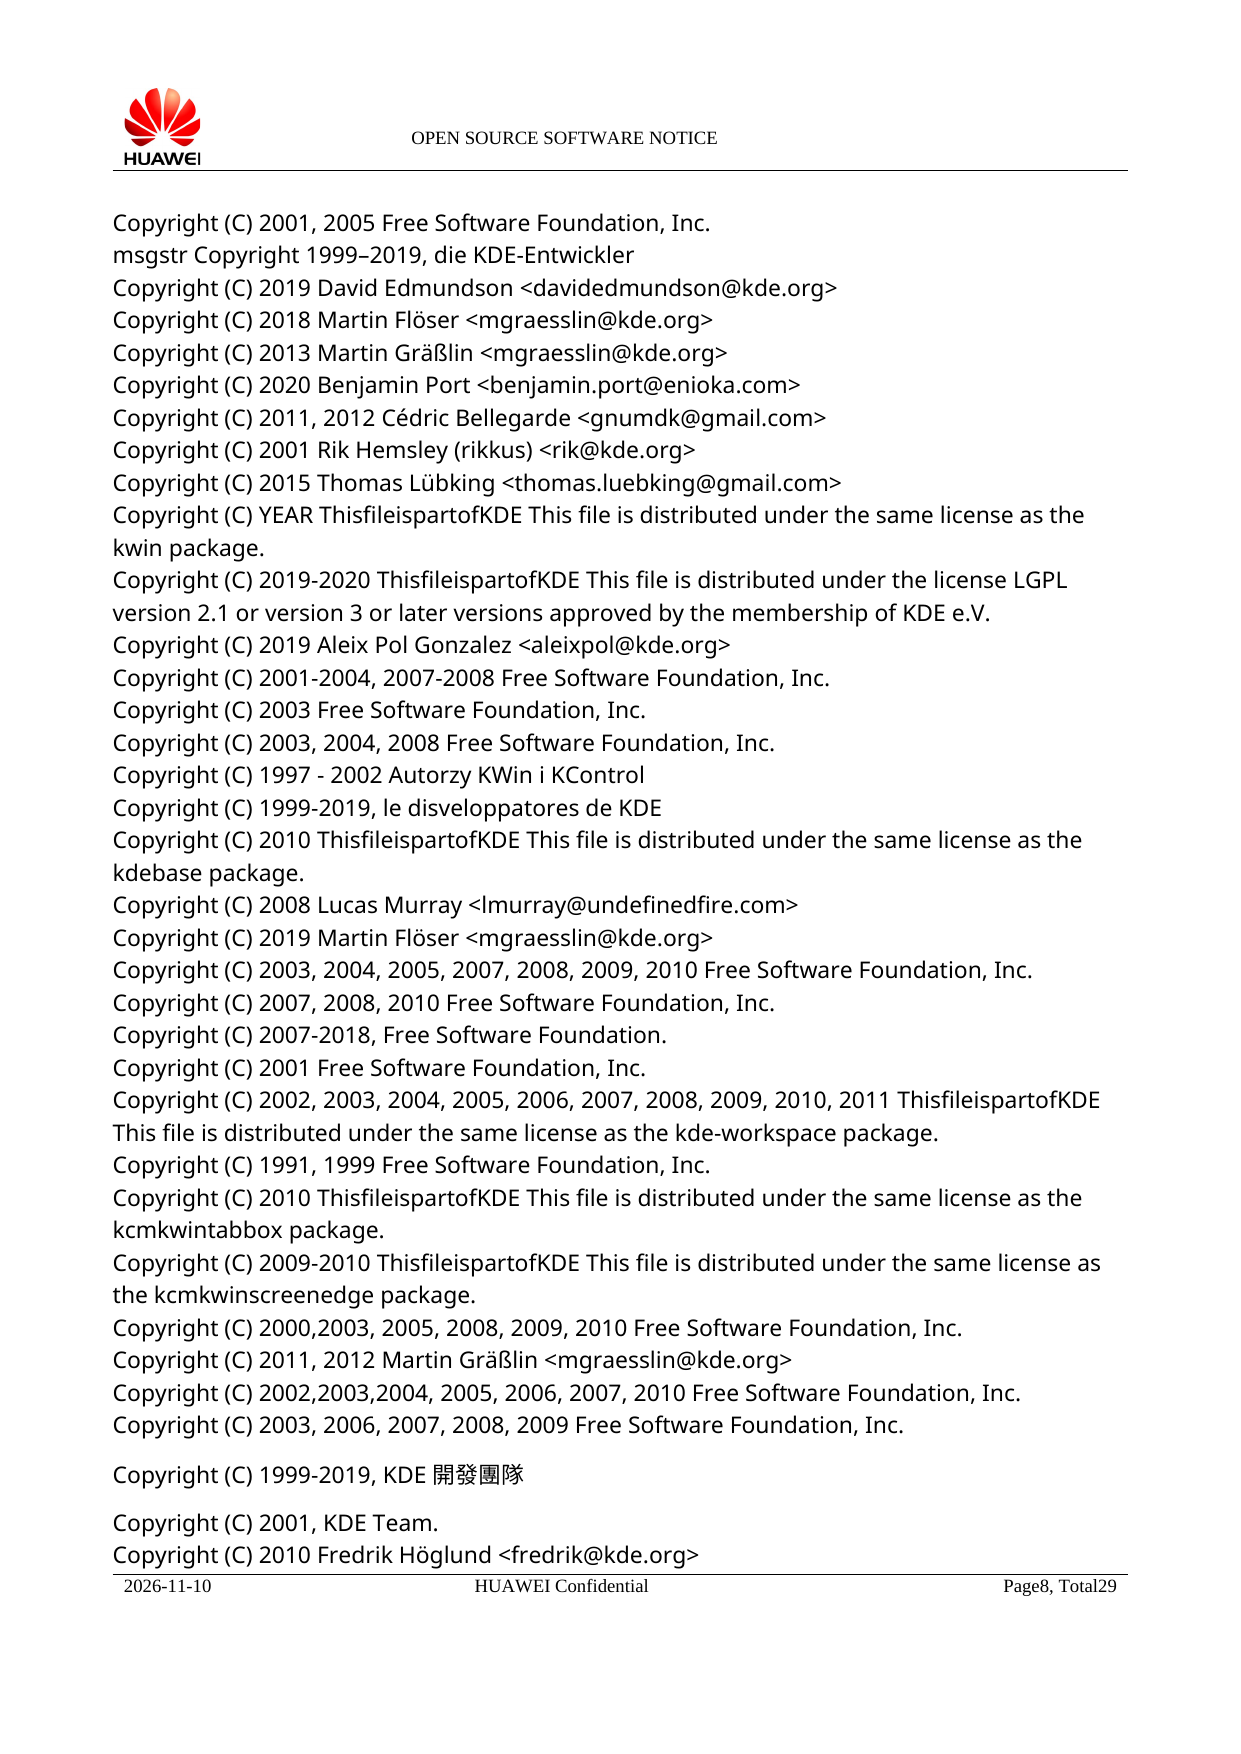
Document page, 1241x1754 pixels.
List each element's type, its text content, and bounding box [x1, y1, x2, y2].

picture [124, 88, 201, 165]
